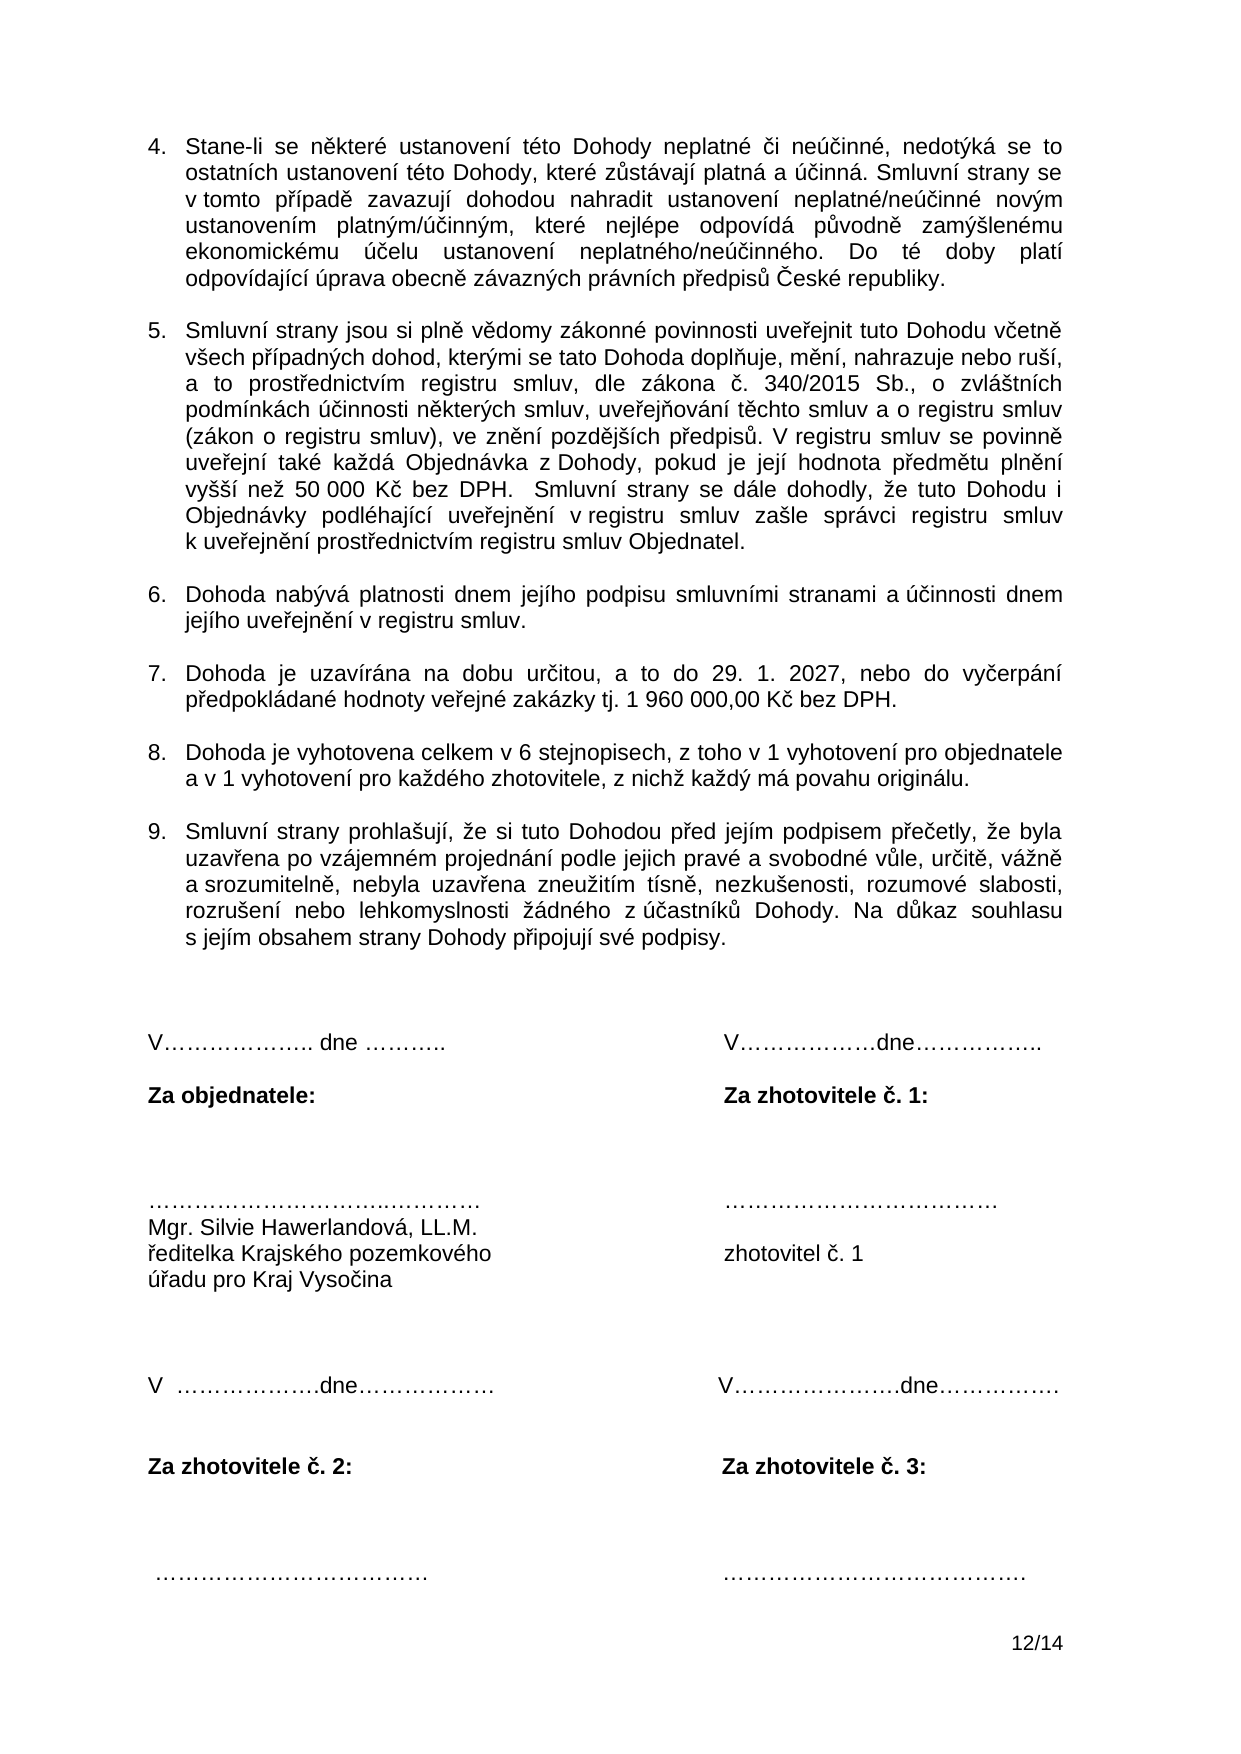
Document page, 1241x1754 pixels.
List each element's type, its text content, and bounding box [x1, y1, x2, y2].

text Za objednatele: Za zhotovitele č. 1: [148, 1082, 1063, 1108]
list Dohoda je vyhotovena celkem v 6 stejnopisech, z toho v 1 vyhotovení pro objednatele a v 1 vyhotovení pro každého zhotovitele, z nichž každý má povahu originálu. [148, 739, 1063, 792]
text …………………………..………… ……………………………… [148, 1187, 1063, 1213]
text Mgr. Silvie Hawerlandová, LL.M. [148, 1213, 1063, 1240]
list Smluvní strany jsou si plně vědomy zákonné povinnosti uveřejnit tuto Dohodu včetně všech případných dohod, kterými se tato Dohoda doplňuje, mění, nahrazuje nebo ruší, a to prostřednictvím registru smluv, dle zákona č. 340/2015 Sb., o zvláštních podmínkách účinnosti některých smluv, uveřejňování těchto smluv a o registru smluv (zákon o registru smluv), ve znění pozdějších předpisů. V registru smluv se povinně uveřejní také každá Objednávka z Dohody, pokud je její hodnota předmětu plnění vyšší než 50 000 Kč bez DPH. Smluvní strany se dále dohodly, že tuto Dohodu i Objednávky podléhající uveřejnění v registru smluv zašle správci registru smluv k uveřejnění prostřednictvím registru smluv Objednatel. [148, 317, 1063, 554]
text V……………….. dne ……….. V………………dne…………….. [148, 1029, 1063, 1055]
list Stane-li se některé ustanovení této Dohody neplatné či neúčinné, nedotýká se to ostatních ustanovení této Dohody, které zůstávají platná a účinná. Smluvní strany se v tomto případě zavazují dohodou nahradit ustanovení neplatné/neúčinné novým ustanovením platným/účinným, které nejlépe odpovídá původně zamýšlenému ekonomickému účelu ustanovení neplatného/neúčinného. Do té doby platí odpovídající úprava obecně závazných právních předpisů České republiky. [148, 133, 1063, 291]
text ředitelka Krajského pozemkového zhotovitel č. 1 [148, 1240, 1063, 1266]
list Dohoda nabývá platnosti dnem jejího podpisu smluvními stranami a účinnosti dnem jejího uveřejnění v registru smluv. [148, 581, 1063, 634]
text V ……………….dne……………… V………………….dne……………. [148, 1372, 1063, 1398]
text Za zhotovitele č. 2: Za zhotovitele č. 3: [148, 1424, 1063, 1479]
text úřadu pro Kraj Vysočina [148, 1266, 1063, 1292]
text ……………………………… …………………………………. [148, 1558, 1063, 1585]
list Smluvní strany prohlašují, že si tuto Dohodou před jejím podpisem přečetly, že byla uzavřena po vzájemném projednání podle jejich pravé a svobodné vůle, určitě, vážně a srozumitelně, nebyla uzavřena zneužitím tísně, nezkušenosti, rozumové slabosti, rozrušení nebo lehkomyslnosti žádného z účastníků Dohody. Na důkaz souhlasu s jejím obsahem strany Dohody připojují své podpisy. [148, 818, 1063, 950]
list Dohoda je uzavírána na dobu určitou, a to do 29. 1. 2027, nebo do vyčerpání předpokládané hodnoty veřejné zakázky tj. 1 960 000,00 Kč bez DPH. [148, 660, 1063, 713]
